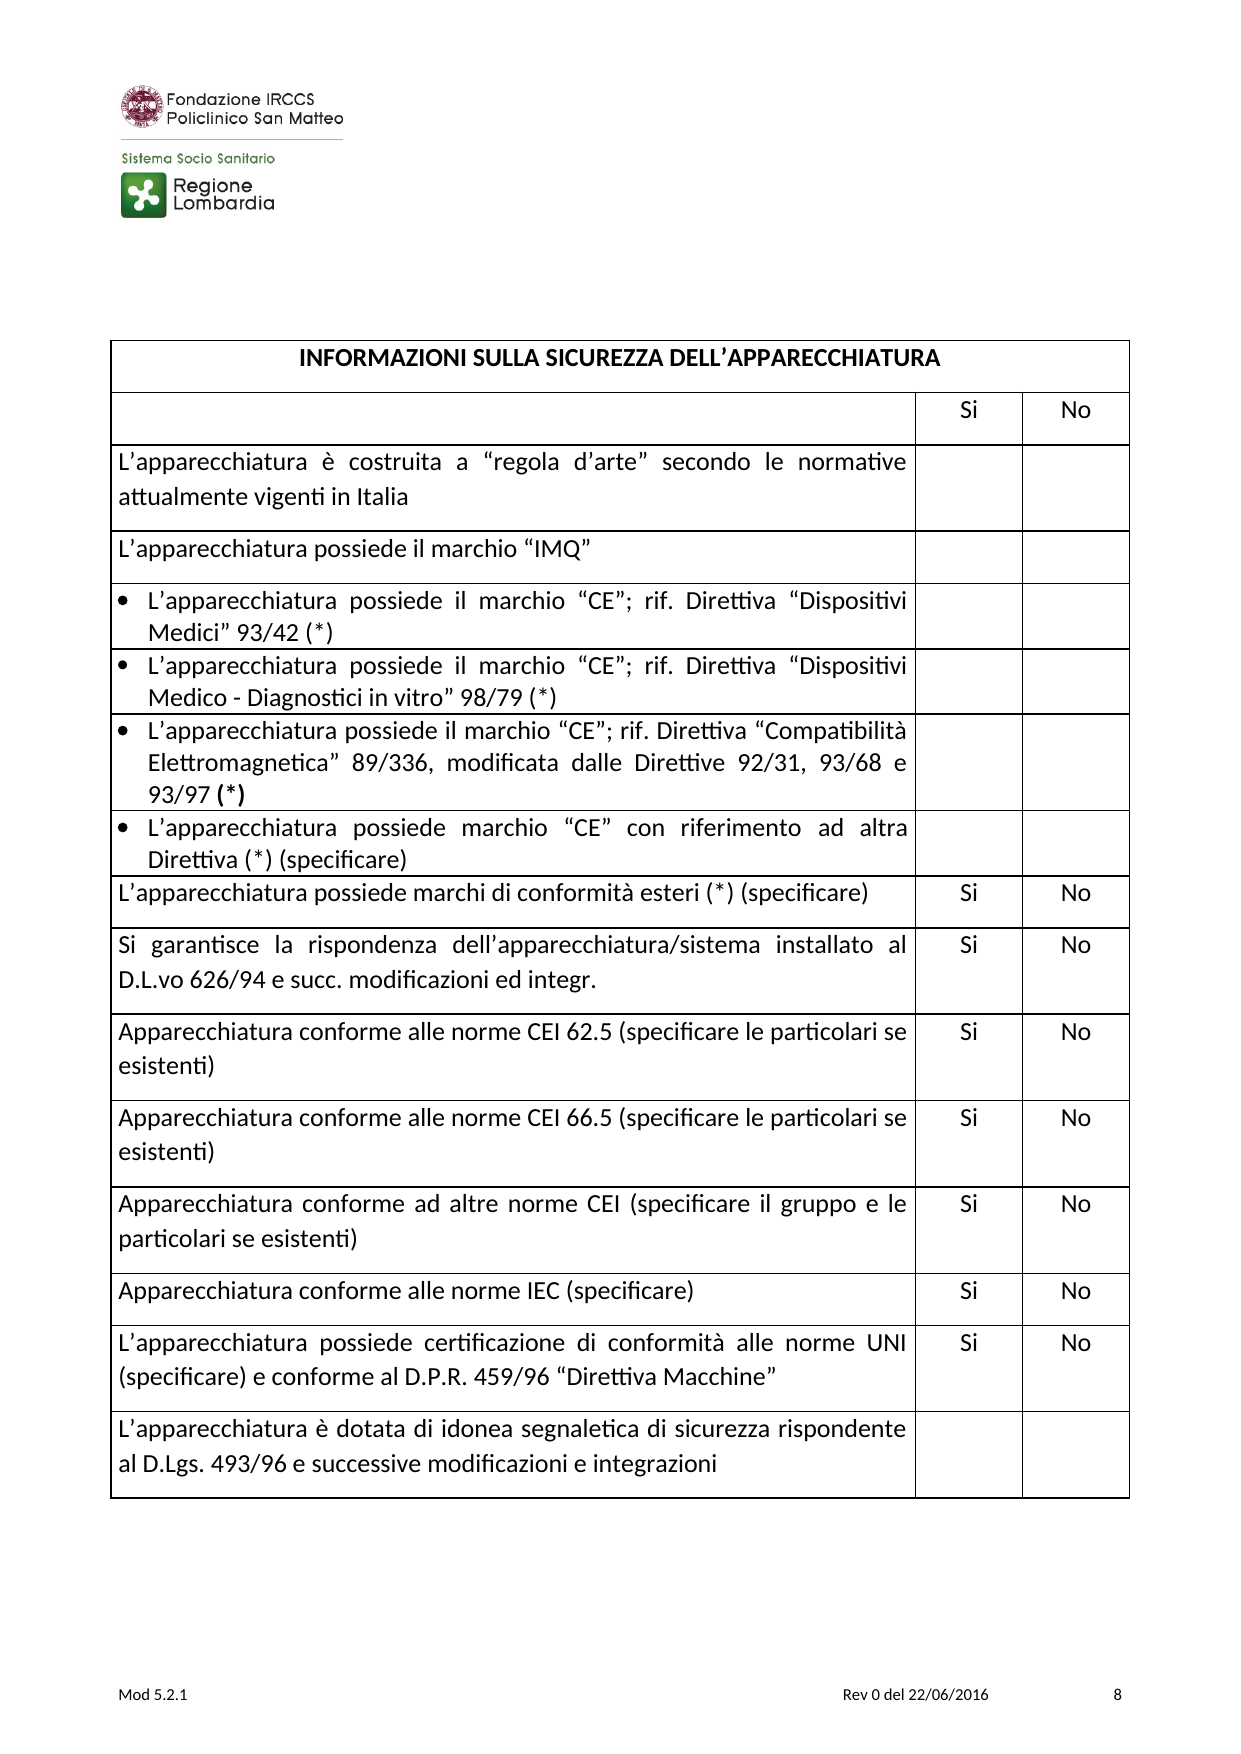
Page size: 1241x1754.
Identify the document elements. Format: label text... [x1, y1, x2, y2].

table_cell L’apparecchiatura possiede marchi di conformità esteri (*) (specificare) [112, 877, 915, 927]
table_cell Si [916, 1101, 1022, 1186]
table_cell Si [916, 1188, 1022, 1272]
picture [118, 73, 345, 233]
table_cell No [1023, 1015, 1129, 1100]
table_cell [112, 393, 915, 444]
table_cell [916, 584, 1022, 648]
table_cell Si [916, 393, 1022, 444]
table_cell [916, 811, 1022, 875]
table_cell [916, 446, 1022, 530]
table_cell Apparecchiatura conforme alle norme IEC (specificare) [112, 1274, 915, 1324]
table_cell Si [916, 1274, 1022, 1324]
table_cell Si [916, 1326, 1022, 1411]
table_cell Si [916, 877, 1022, 927]
table_cell No [1023, 1101, 1129, 1186]
table_cell No [1023, 1188, 1129, 1272]
table_cell Si garantisce la rispondenza dell’apparecchiatura/sistema installato al D.L.vo 626/94 e succ. modificazioni ed integr. [112, 929, 915, 1013]
table_cell [1023, 532, 1129, 583]
table_cell [916, 532, 1022, 583]
table_cell L’apparecchiatura possiede il marchio “IMQ” [112, 532, 915, 583]
table_cell [916, 650, 1022, 713]
table_cell [916, 715, 1022, 810]
table_cell No [1023, 1326, 1129, 1411]
table_cell L’apparecchiatura possiede il marchio “CE”; rif. Direttiva “Dispositivi Medico - Diagnostici in vitro” 98/79 (*) [112, 650, 915, 713]
table_cell Si [916, 929, 1022, 1013]
table_cell [1023, 715, 1129, 810]
table_cell [1023, 584, 1129, 648]
table_cell L’apparecchiatura possiede marchio “CE” con riferimento ad altra Direttiva (*) (specificare) [112, 811, 915, 875]
table_cell [1023, 650, 1129, 713]
table_header INFORMAZIONI SULLA SICUREZZA DELL’APPARECCHIATURA [112, 341, 1129, 392]
table_cell [1023, 446, 1129, 530]
table_cell L’apparecchiatura possiede il marchio “CE”; rif. Direttiva “Dispositivi Medici” 93/42 (*) [112, 584, 915, 648]
table_cell Apparecchiatura conforme alle norme CEI 66.5 (specificare le particolari se esistenti) [112, 1101, 915, 1186]
table_cell [916, 1412, 1022, 1497]
table_cell Apparecchiatura conforme ad altre norme CEI (specificare il gruppo e le particolari se esistenti) [112, 1188, 915, 1272]
table_cell No [1023, 1274, 1129, 1324]
table_cell No [1023, 877, 1129, 927]
table_cell Si [916, 1015, 1022, 1100]
table_cell L’apparecchiatura possiede il marchio “CE”; rif. Direttiva “Compatibilità Elettromagnetica” 89/336, modificata dalle Direttive 92/31, 93/68 e 93/97 (*) [112, 715, 915, 810]
table_cell Apparecchiatura conforme alle norme CEI 62.5 (specificare le particolari se esistenti) [112, 1015, 915, 1100]
table_cell L’apparecchiatura possiede certificazione di conformità alle norme UNI (specificare) e conforme al D.P.R. 459/96 “Direttiva Macchine” [112, 1326, 915, 1411]
table_cell L’apparecchiatura è dotata di idonea segnaletica di sicurezza rispondente al D.Lgs. 493/96 e successive modificazioni e integrazioni [112, 1412, 915, 1497]
table_cell L’apparecchiatura è costruita a “regola d’arte” secondo le normative attualmente vigenti in Italia [112, 446, 915, 530]
table_cell [1023, 811, 1129, 875]
table_cell No [1023, 929, 1129, 1013]
table_cell [1023, 1412, 1129, 1497]
table_cell No [1023, 393, 1129, 444]
